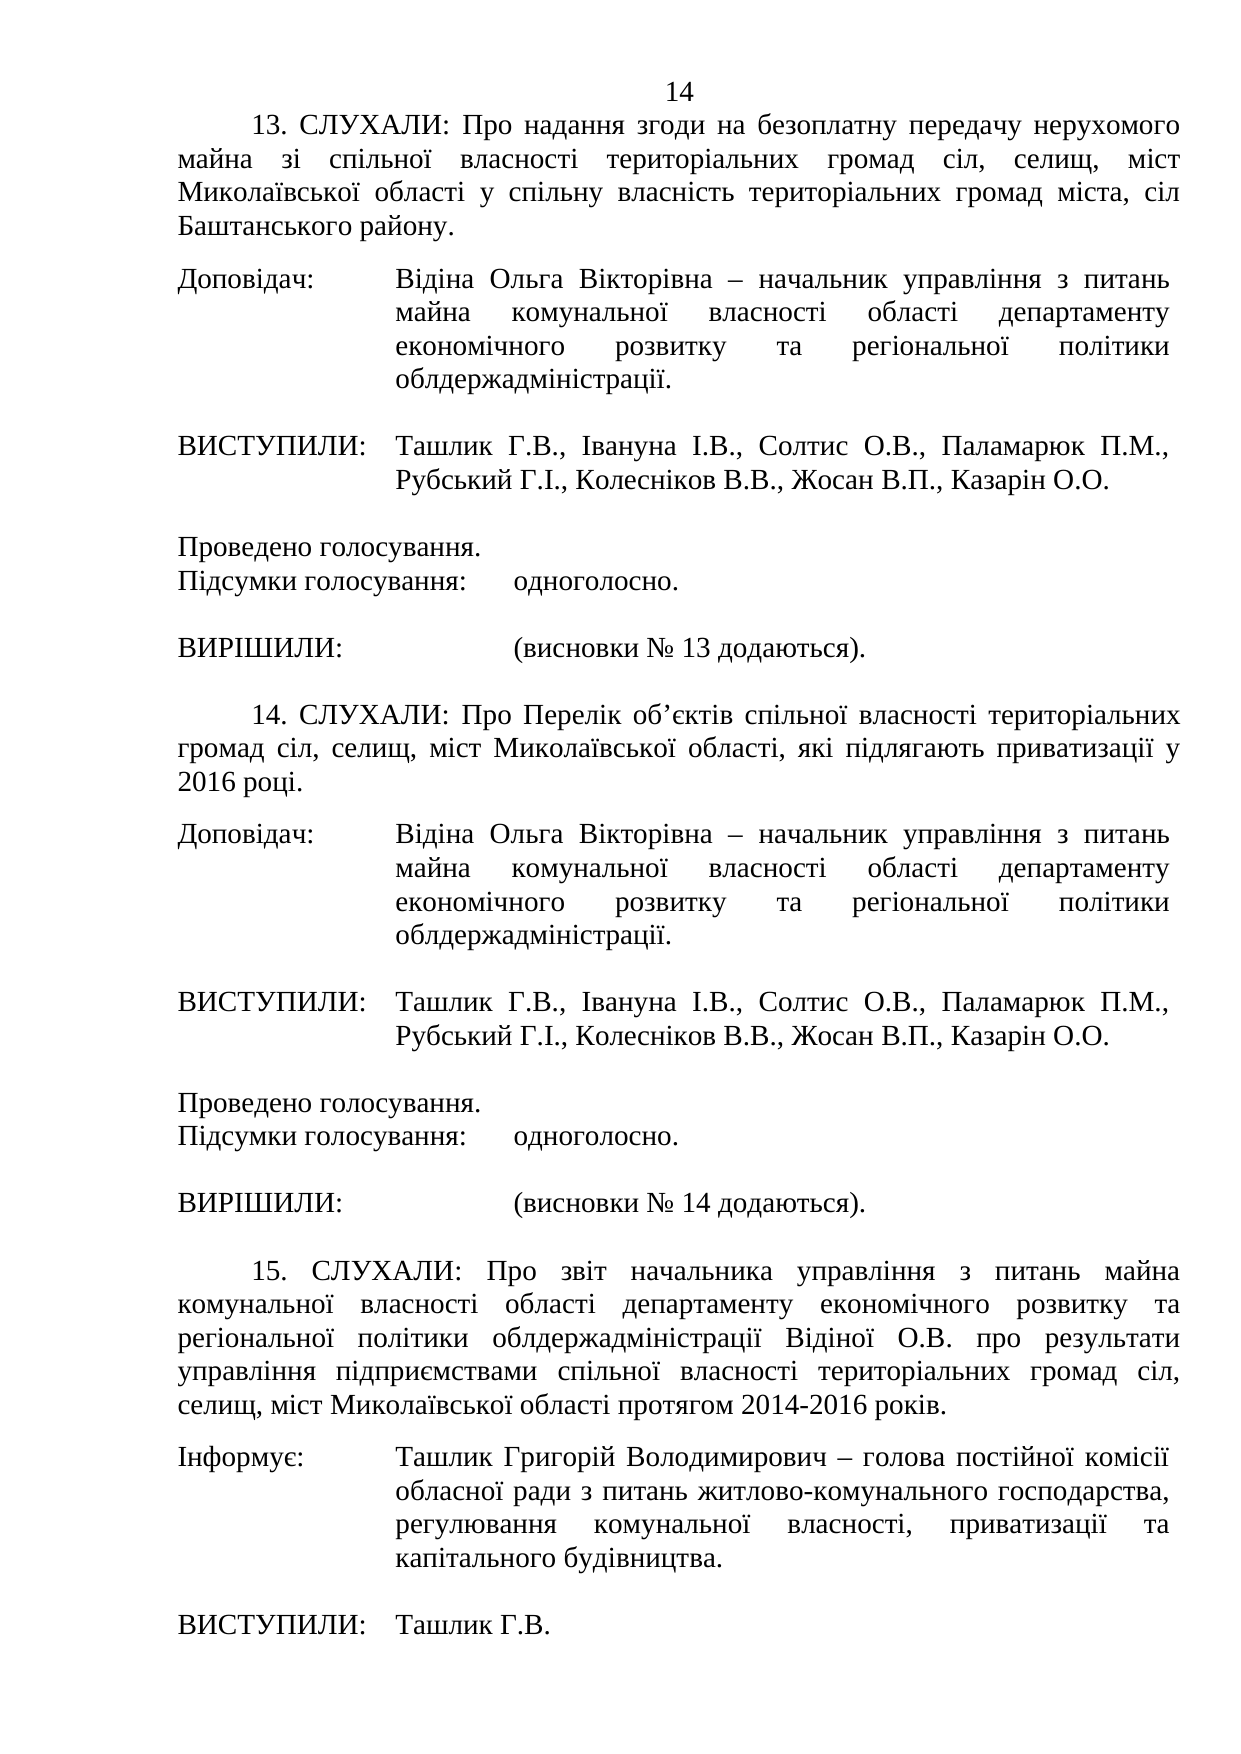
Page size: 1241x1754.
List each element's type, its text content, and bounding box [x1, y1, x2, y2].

table_header Доповідач: [166, 817, 384, 984]
table_cell Ташлик Г.В., Івануна І.В., Солтис О.В., Паламарюк П.М., Рубський Г.І., Колесніков В.В., Жосан В.П., Казарін О.О. [384, 429, 1181, 529]
table_cell Ташлик Г.В., Івануна І.В., Солтис О.В., Паламарюк П.М., Рубський Г.І., Колесніков В.В., Жосан В.П., Казарін О.О. [384, 984, 1181, 1085]
text 13. СЛУХАЛИ: Про надання згоди на безоплатну передачу нерухомого майна зі спільної власності територіальних громад сіл, селищ, міст Миколаївської області у спільну власність територіальних громад міста, сіл Баштанського району. [177, 107, 1181, 242]
table_header Доповідач: [166, 261, 384, 428]
table_cell ВИРІШИЛИ: [166, 630, 502, 697]
table_cell ВИСТУПИЛИ: [166, 1607, 384, 1641]
table_cell ВИСТУПИЛИ: [166, 984, 384, 1085]
table_cell Ташлик Г.В. [384, 1607, 1181, 1641]
text 14. СЛУХАЛИ: Про Перелік об’єктів спільної власності територіальних громад сіл, селищ, міст Миколаївської області, які підлягають приватизації у 2016 році. [177, 697, 1181, 797]
table_header Ташлик Григорій Володимирович – голова постійної комісії обласної ради з питань житлово-комунального господарства, регулювання комунальної власності, приватизації та капітального будівництва. [384, 1440, 1181, 1607]
table_cell (висновки № 13 додаються). [502, 630, 1122, 697]
table_cell Проведено голосування. Підсумки голосування: [166, 1085, 502, 1186]
table_cell одноголосно. [502, 529, 1122, 630]
text 15. СЛУХАЛИ: Про звіт начальника управління з питань майна комунальної власності області департаменту економічного розвитку та регіональної політики облдержадміністрації Відіної О.В. про результати управління підприємствами спільної власності територіальних громад сіл, селищ, міст Миколаївської області протягом 2014-2016 років. [177, 1253, 1181, 1420]
table_cell ВИРІШИЛИ: [166, 1186, 502, 1253]
table_cell ВИСТУПИЛИ: [166, 429, 384, 529]
table_cell (висновки № 14 додаються). [502, 1186, 1122, 1253]
table_cell Проведено голосування. Підсумки голосування: [166, 529, 502, 630]
table_header Інформує: [166, 1440, 384, 1607]
table_cell одноголосно. [502, 1085, 1122, 1186]
